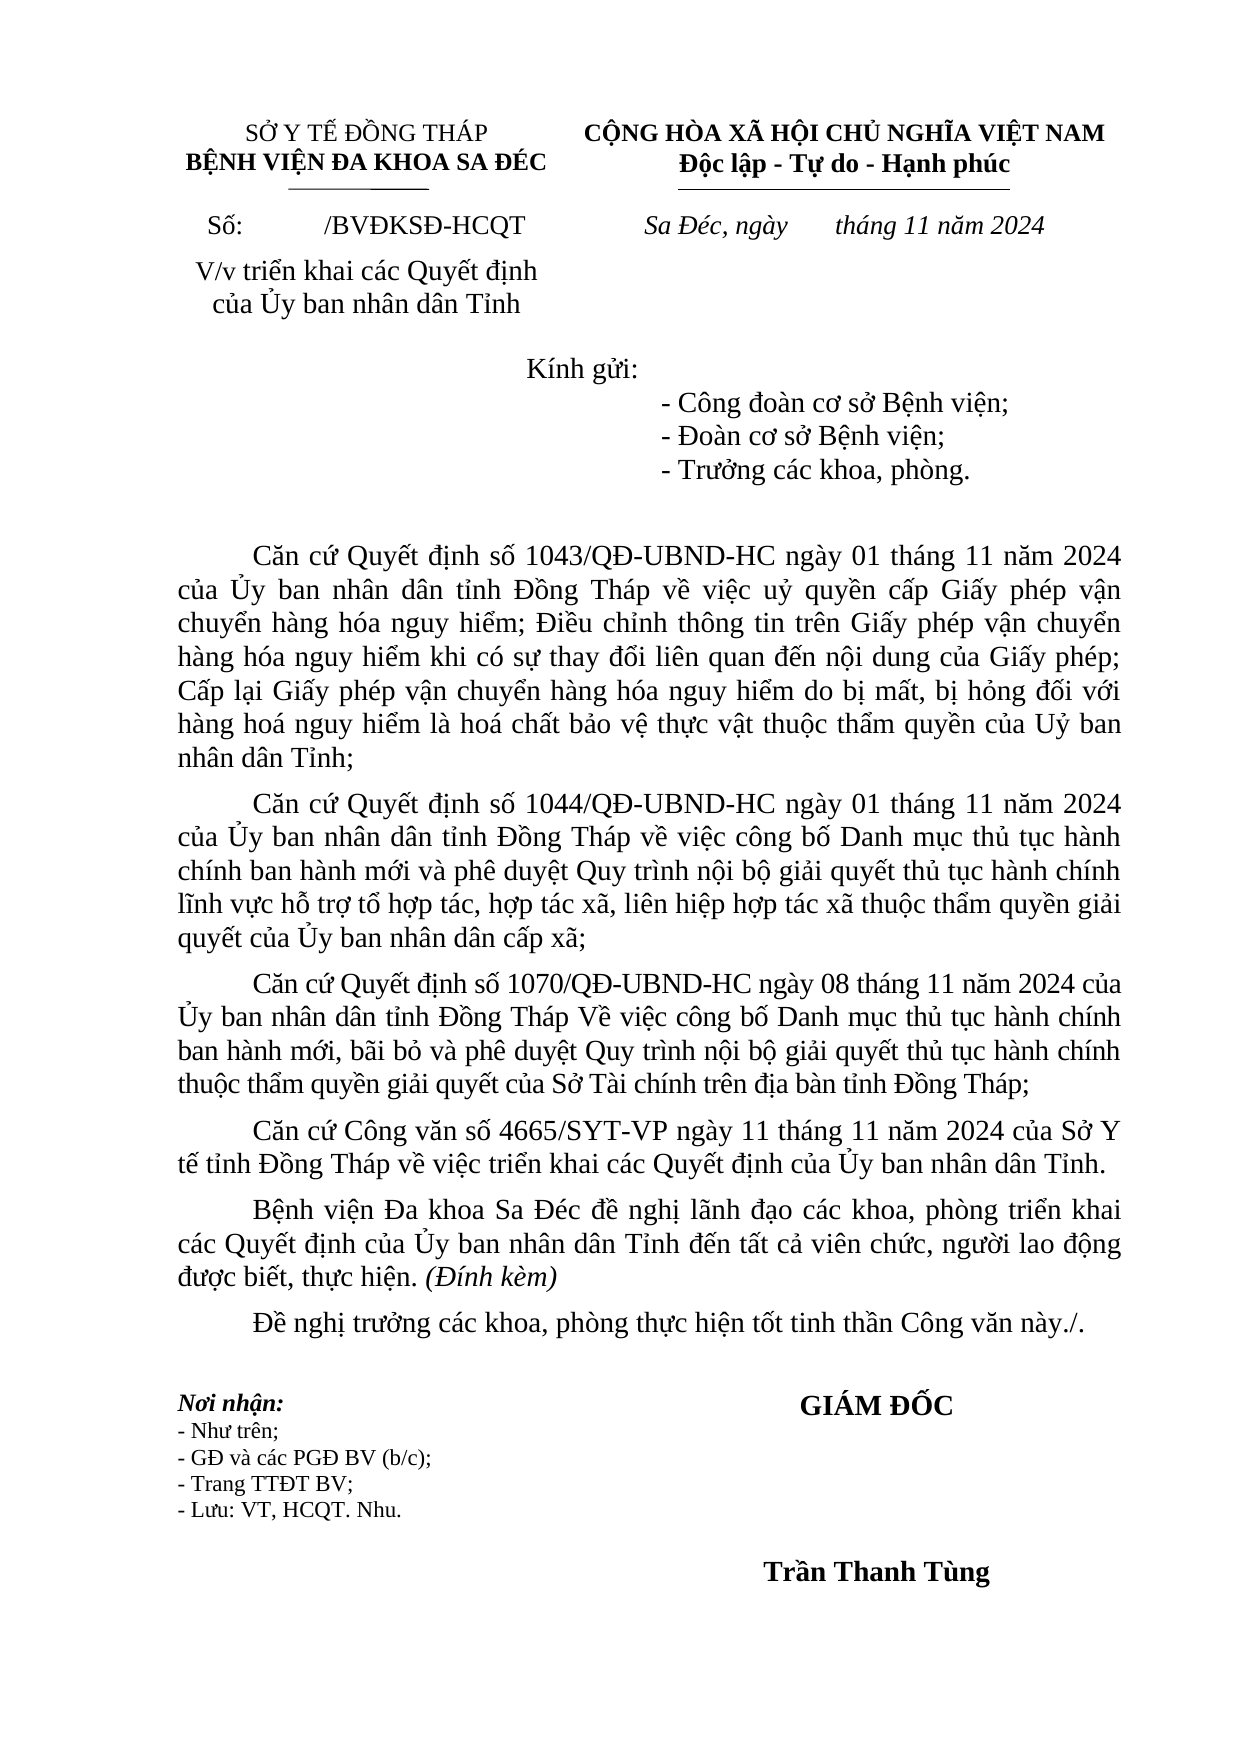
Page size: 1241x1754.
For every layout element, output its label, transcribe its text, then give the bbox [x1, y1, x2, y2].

text Căn cứ Công văn số 4665/SYT-VP ngày 11 tháng 11 năm 2024 của Sở Y tế tỉnh Đồng Tháp về việc triển khai các Quyết định của Ủy ban nhân dân Tỉnh. [177, 1113, 1122, 1180]
text Bệnh viện Đa khoa Sa Đéc đề nghị lãnh đạo các khoa, phòng triển khai các Quyết định của Ủy ban nhân dân Tỉnh đến tất cả viên chức, người lao động được biết, thực hiện. (Đính kèm) [177, 1192, 1122, 1293]
table_header SỞ Y TẾ ĐỒNG THÁP BỆNH VIỆN ĐA KHOA SA ĐÉC [171, 118, 561, 191]
table_header Kính gửi: [166, 351, 649, 486]
table_cell Số: /BVĐKSĐ-HCQT V/v triển khai các Quyết định của Ủy ban nhân dân Tỉnh [171, 191, 561, 351]
table_header CỘNG HÒA XÃ HỘI CHỦ NGHĨA VIỆT NAM Độc lập - Tự do - Hạnh phúc [561, 118, 1128, 191]
table_cell Sa Đéc, ngày tháng 11 năm 2024 [561, 191, 1128, 351]
table_header Nơi nhận: - Như trên; - GĐ và các PGĐ BV (b/c); - Trang TTĐT BV; - Lưu: VT, HCQT. Nhu. [166, 1389, 620, 1587]
text Đề nghị trưởng các khoa, phòng thực hiện tốt tinh thần Công văn này./. [177, 1305, 1122, 1339]
table_header GIÁM ĐỐC Trần Thanh Tùng [620, 1389, 1133, 1587]
table_header - Công đoàn cơ sở Bệnh viện; - Đoàn cơ sở Bệnh viện; - Trưởng các khoa, phòng. [650, 351, 1133, 486]
text Căn cứ Quyết định số 1070/QĐ-UBND-HC ngày 08 tháng 11 năm 2024 của Ủy ban nhân dân tỉnh Đồng Tháp Về việc công bố Danh mục thủ tục hành chính ban hành mới, bãi bỏ và phê duyệt Quy trình nội bộ giải quyết thủ tục hành chính thuộc thẩm quyền giải quyết của Sở Tài chính trên địa bàn tỉnh Đồng Tháp; [177, 966, 1122, 1100]
text Căn cứ Quyết định số 1043/QĐ-UBND-HC ngày 01 tháng 11 năm 2024 của Ủy ban nhân dân tỉnh Đồng Tháp về việc uỷ quyền cấp Giấy phép vận chuyển hàng hóa nguy hiểm; Điều chỉnh thông tin trên Giấy phép vận chuyển hàng hóa nguy hiểm khi có sự thay đổi liên quan đến nội dung của Giấy phép; Cấp lại Giấy phép vận chuyển hàng hóa nguy hiểm do bị mất, bị hỏng đối với hàng hoá nguy hiểm là hoá chất bảo vệ thực vật thuộc thẩm quyền của Uỷ ban nhân dân Tỉnh; [177, 538, 1122, 773]
text Căn cứ Quyết định số 1044/QĐ-UBND-HC ngày 01 tháng 11 năm 2024 của Ủy ban nhân dân tỉnh Đồng Tháp về việc công bố Danh mục thủ tục hành chính ban hành mới và phê duyệt Quy trình nội bộ giải quyết thủ tục hành chính lĩnh vực hỗ trợ tổ hợp tác, hợp tác xã, liên hiệp hợp tác xã thuộc thẩm quyền giải quyết của Ủy ban nhân dân cấp xã; [177, 786, 1122, 953]
